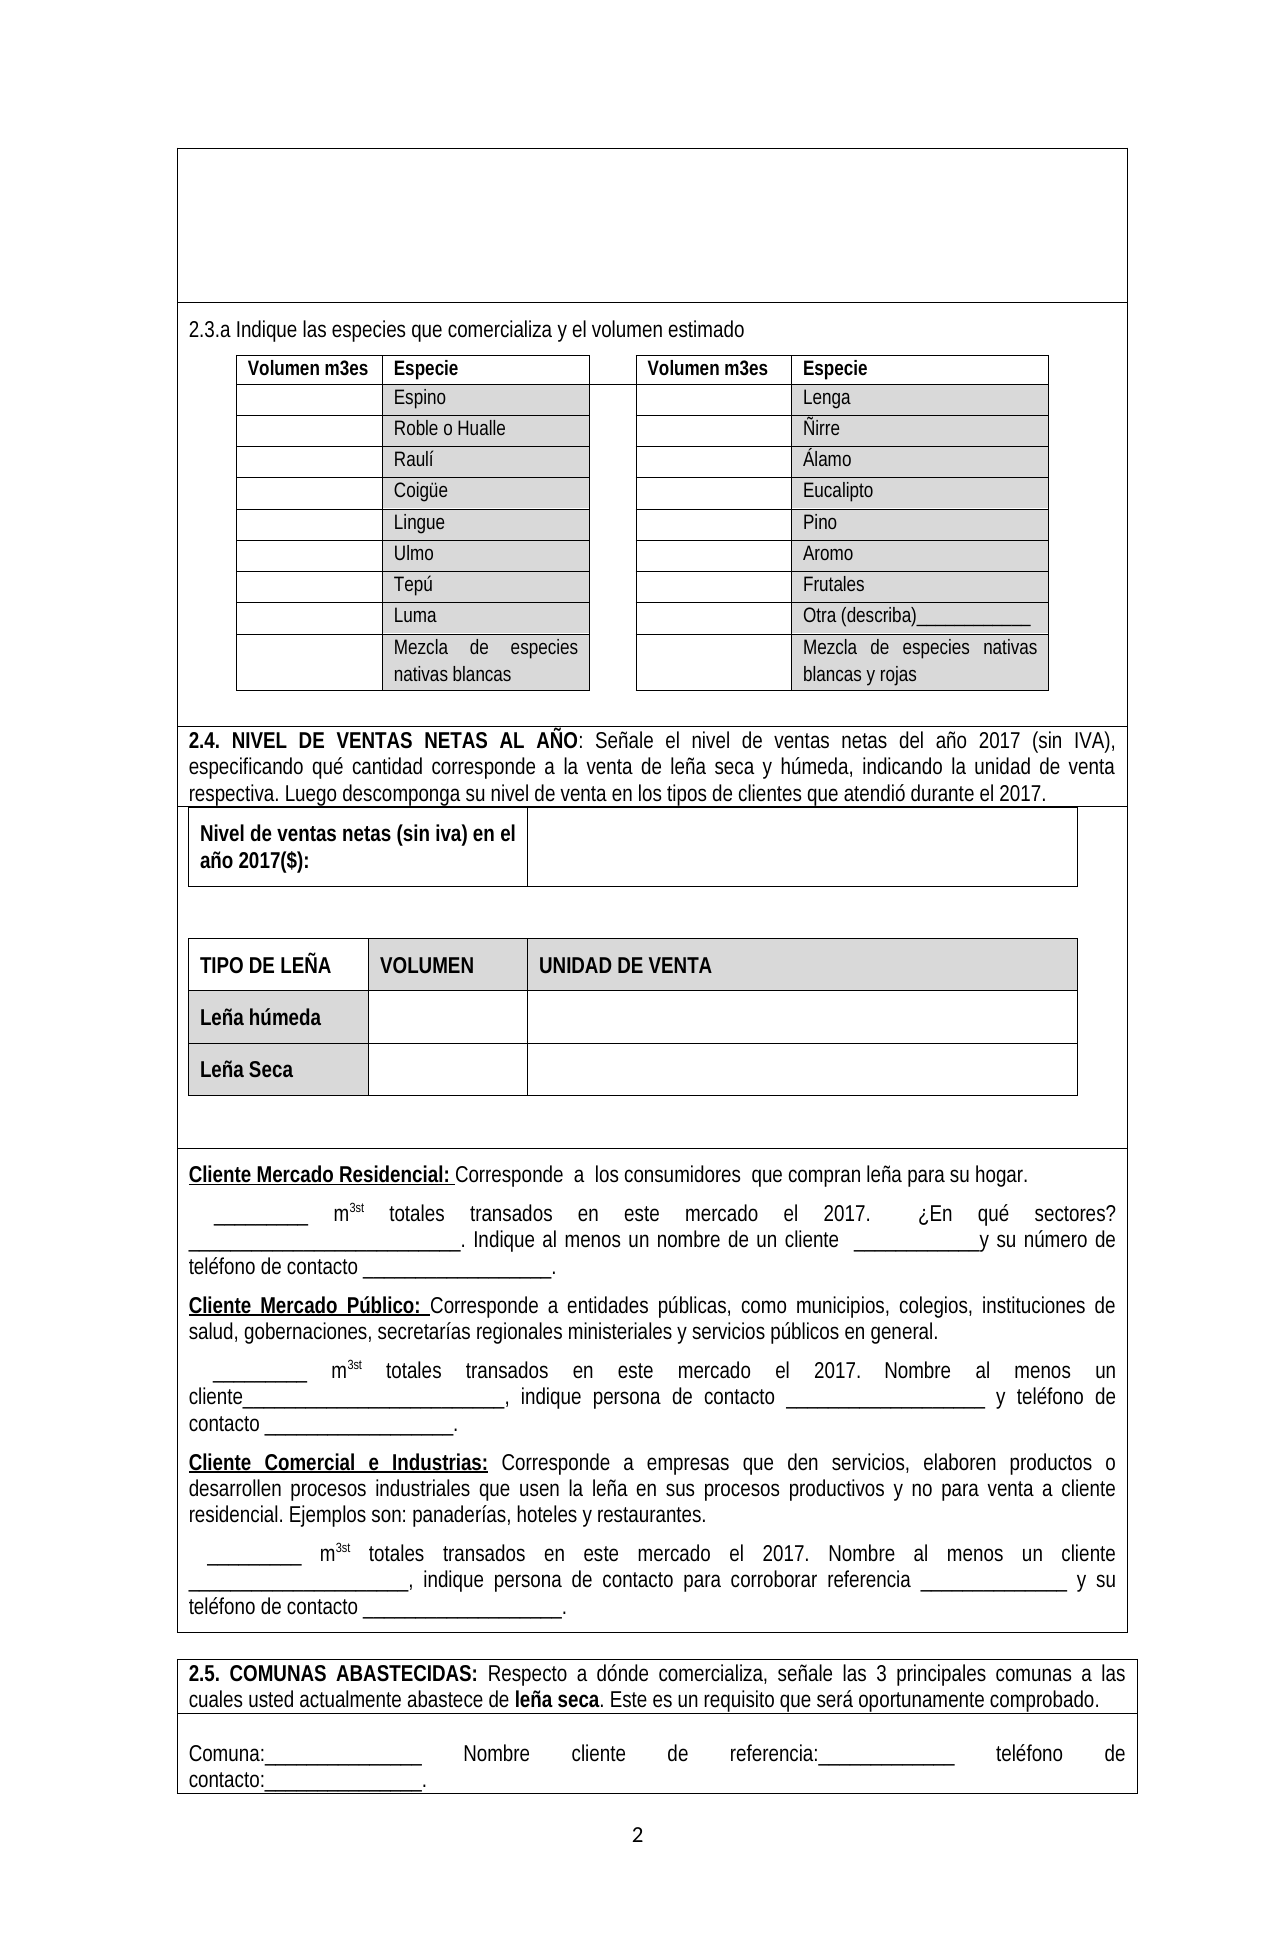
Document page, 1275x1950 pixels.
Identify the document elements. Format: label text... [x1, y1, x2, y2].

table_cell [178, 807, 1127, 1148]
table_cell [178, 1714, 1137, 1793]
table_header 2.5. COMUNAS ABASTECIDAS: Respecto a dónde comercializa, señale las 3 principales comunas a las cuales usted actualmente abastece de leña seca. Este es un requisito que será oportunamente comprobado. [178, 1660, 1137, 1713]
table_cell 2.3.a Indique las especies que comercializa y el volumen estimado [178, 303, 1127, 726]
table_cell Cliente Mercado Residencial: Corresponde a los consumidores que compran leña para su hogar. _________ m3st totales transados en este mercado el 2017. ¿En qué sectores?__________________________. Indique al menos un nombre de un cliente ____________y su número de teléfono de contacto __________________. Cliente Mercado Público: Corresponde a entidades públicas, como municipios, colegios, instituciones de salud, gobernaciones, secretarías regionales ministeriales y servicios públicos en general. _________ m3st totales transados en este mercado el 2017. Nombre al menos un cliente_________________________, indique persona de contacto ___________________ y teléfono de contacto __________________. Cliente Comercial e Industrias: Corresponde a empresas que den servicios, elaboren productos o desarrollen procesos industriales que usen la leña en sus procesos productivos y no para venta a cliente residencial. Ejemplos son: panaderías, hoteles y restaurantes. _________ m3st totales transados en este mercado el 2017. Nombre al menos un cliente _____________________, indique persona de contacto para corroborar referencia ______________ y su teléfono de contacto ___________________. [178, 1149, 1127, 1632]
table_cell 2.4. NIVEL DE VENTAS NETAS AL AÑO: Señale el nivel de ventas netas del año 2017 (sin IVA), especificando qué cantidad corresponde a la venta de leña seca y húmeda, indicando la unidad de venta respectiva. Luego descomponga su nivel de venta en los tipos de clientes que atendió durante el 2017. [178, 727, 1127, 806]
table_cell [178, 149, 1127, 302]
